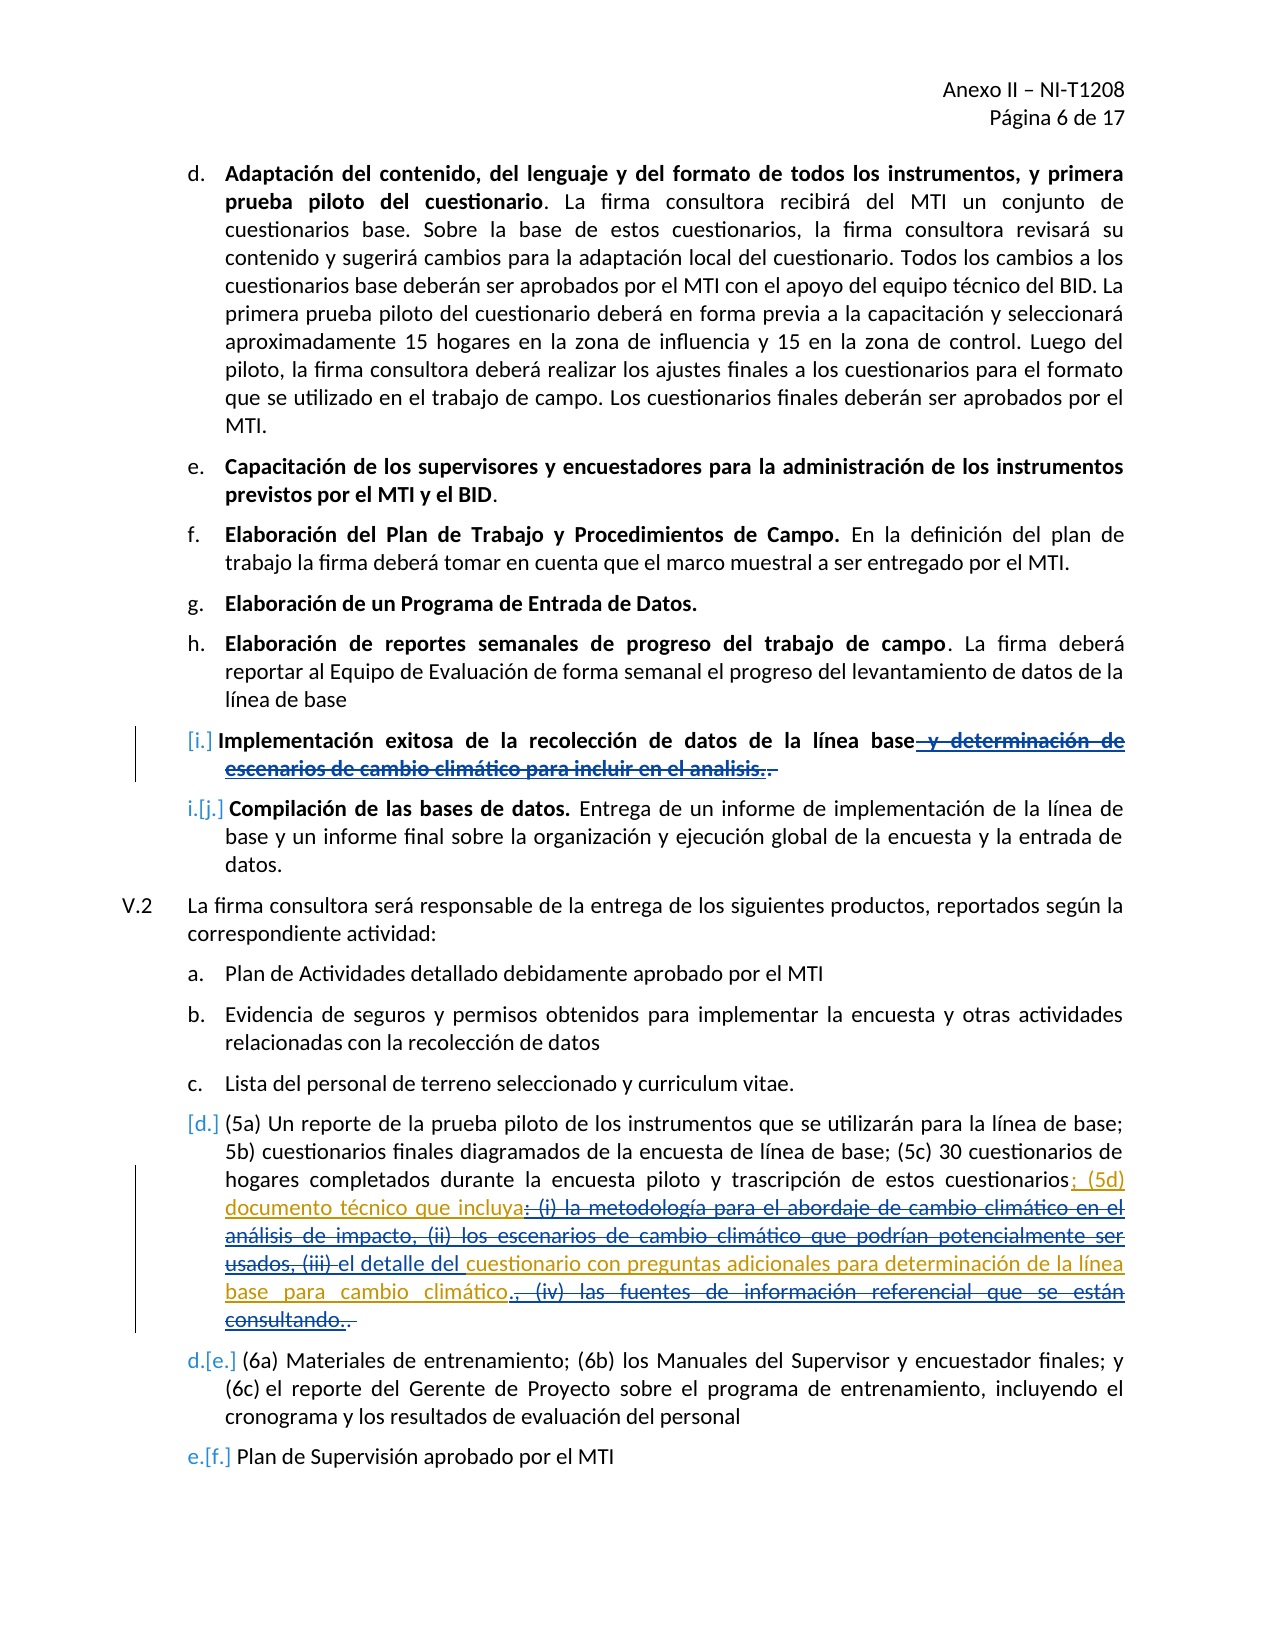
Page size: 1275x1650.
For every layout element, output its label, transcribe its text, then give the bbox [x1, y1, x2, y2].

list Evidencia de seguros y permisos obtenidos para implementar la encuesta y otras actividades relacionadas con la recolección de datos [187, 1000, 1125, 1056]
list (6a) Materiales de entrenamiento; (6b) los Manuales del Supervisor y encuestador finales; y (6c) el reporte del Gerente de Proyecto sobre el programa de entrenamiento, incluyendo el cronograma y los resultados de evaluación del personal [187, 1346, 1125, 1430]
list Elaboración del Plan de Trabajo y Procedimientos de Campo. En la definición del plan de trabajo la firma deberá tomar en cuenta que el marco muestral a ser entregado por el MTI. [187, 520, 1125, 576]
list Lista del personal de terreno seleccionado y curriculum vitae. [187, 1069, 1125, 1097]
list Elaboración de reportes semanales de progreso del trabajo de campo. La firma deberá reportar al Equipo de Evaluación de forma semanal el progreso del levantamiento de datos de la línea de base [187, 629, 1125, 713]
list Plan de Supervisión aprobado por el MTI [187, 1442, 1125, 1470]
list (5a) Un reporte de la prueba piloto de los instrumentos que se utilizarán para la línea de base; 5b) cuestionarios finales diagramados de la encuesta de línea de base; (5c) 30 cuestionarios de hogares completados durante la encuesta piloto y trascripción de estos cuestionarios [187, 1109, 1125, 1333]
list Implementación exitosa de la recolección de datos de la línea base [187, 726, 1125, 782]
list Adaptación del contenido, del lenguaje y del formato de todos los instrumentos, y primera prueba piloto del cuestionario. La firma consultora recibirá del MTI un conjunto de cuestionarios base. Sobre la base de estos cuestionarios, la firma consultora revisará su contenido y sugerirá cambios para la adaptación local del cuestionario. Todos los cambios a los cuestionarios base deberán ser aprobados por el MTI con el apoyo del equipo técnico del BID. La primera prueba piloto del cuestionario deberá en forma previa a la capacitación y seleccionará aproximadamente 15 hogares en la zona de influencia y 15 en la zona de control. Luego del piloto, la firma consultora deberá realizar los ajustes finales a los cuestionarios para el formato que se utilizado en el trabajo de campo. Los cuestionarios finales deberán ser aprobados por el MTI. [187, 159, 1125, 439]
list Compilación de las bases de datos. Entrega de un informe de implementación de la línea de base y un informe final sobre la organización y ejecución global de la encuesta y la entrada de datos. [187, 794, 1125, 878]
list Capacitación de los supervisores y encuestadores para la administración de los instrumentos previstos por el MTI y el BID. [187, 452, 1125, 508]
list Plan de Actividades detallado debidamente aprobado por el MTI [187, 959, 1125, 988]
list Elaboración de un Programa de Entrada de Datos. [187, 589, 1125, 617]
list La firma consultora será responsable de la entrega de los siguientes productos, reportados según la correspondiente actividad: [122, 891, 1125, 947]
